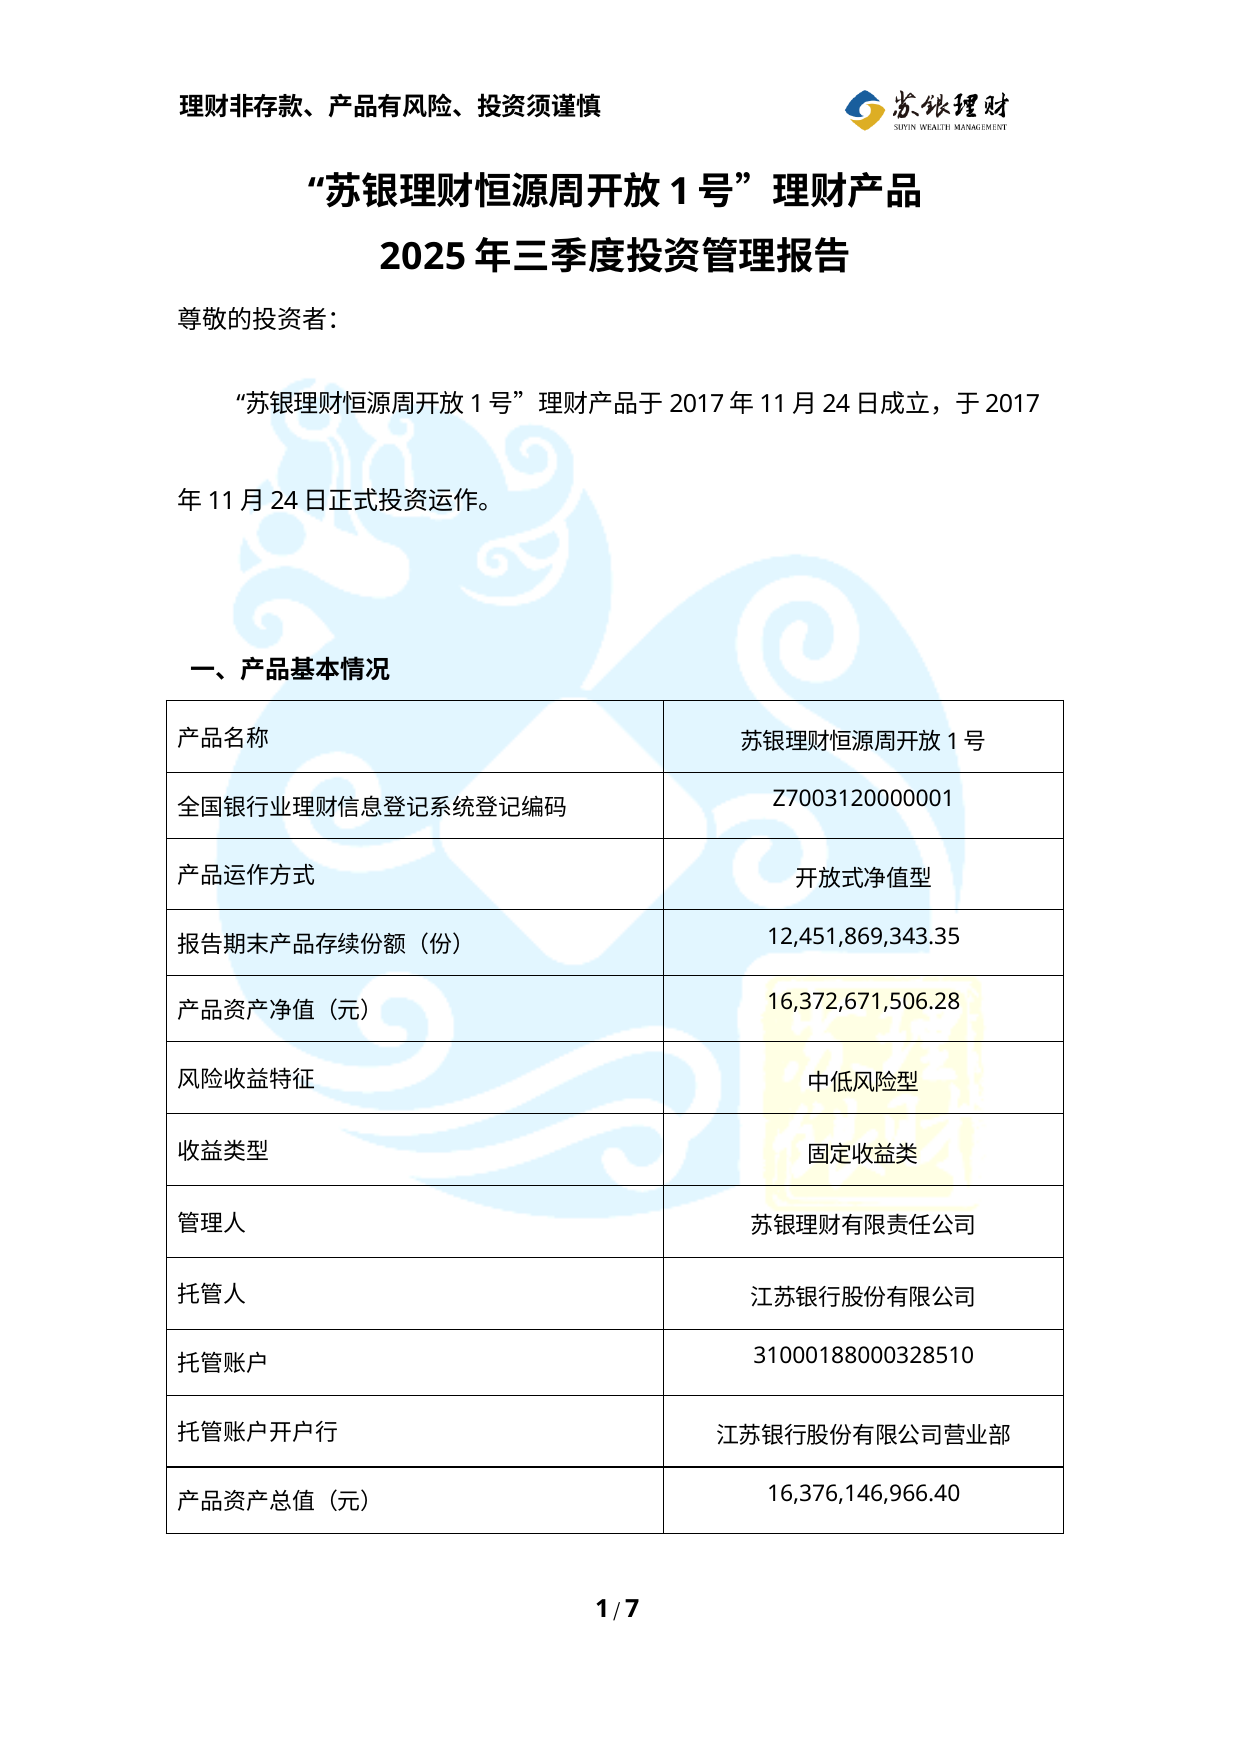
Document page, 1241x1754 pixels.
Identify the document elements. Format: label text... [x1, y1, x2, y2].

table_cell 固定收益类 [664, 1114, 1063, 1185]
table_cell 江苏银行股份有限公司营业部 [664, 1396, 1063, 1466]
table_cell 全国银行业理财信息登记系统登记编码 [167, 773, 663, 838]
text “苏银理财恒源周开放1号”理财产品于 2017年11月24日成立，于2017年11月24日正式投资运作。 [177, 369, 1053, 531]
picture [820, 72, 1039, 143]
table_cell 12,451,869,343.35 [664, 910, 1063, 975]
table_cell 中低风险型 [664, 1042, 1063, 1113]
table_cell 收益类型 [167, 1114, 663, 1185]
table_header 苏银理财恒源周开放1号 [664, 701, 1063, 772]
table_cell 产品运作方式 [167, 839, 663, 909]
table_cell 产品资产总值（元） [167, 1468, 663, 1532]
table_header 产品名称 [167, 701, 663, 772]
text 2025年三季度投资管理报告 [177, 221, 1053, 286]
table_cell 托管账户 [167, 1330, 663, 1394]
table_cell 风险收益特征 [167, 1042, 663, 1113]
table_cell 管理人 [167, 1186, 663, 1257]
table_cell 托管人 [167, 1258, 663, 1328]
table_cell 报告期末产品存续份额（份） [167, 910, 663, 975]
subtitle 一、产品基本情况 [190, 635, 1053, 700]
table_cell 江苏银行股份有限公司 [664, 1258, 1063, 1328]
text 尊敬的投资者： [177, 286, 1053, 351]
table_cell 托管账户开户行 [167, 1396, 663, 1466]
table_cell 产品资产净值（元） [167, 976, 663, 1041]
table_cell 苏银理财有限责任公司 [664, 1186, 1063, 1257]
table_cell Z7003120000001 [664, 773, 1063, 838]
table_cell 31000188000328510 [664, 1330, 1063, 1394]
table_cell 16,376,146,966.40 [664, 1468, 1063, 1532]
table_cell 16,372,671,506.28 [664, 976, 1063, 1041]
table_cell 开放式净值型 [664, 839, 1063, 909]
text “苏银理财恒源周开放1号”理财产品 [177, 156, 1053, 221]
